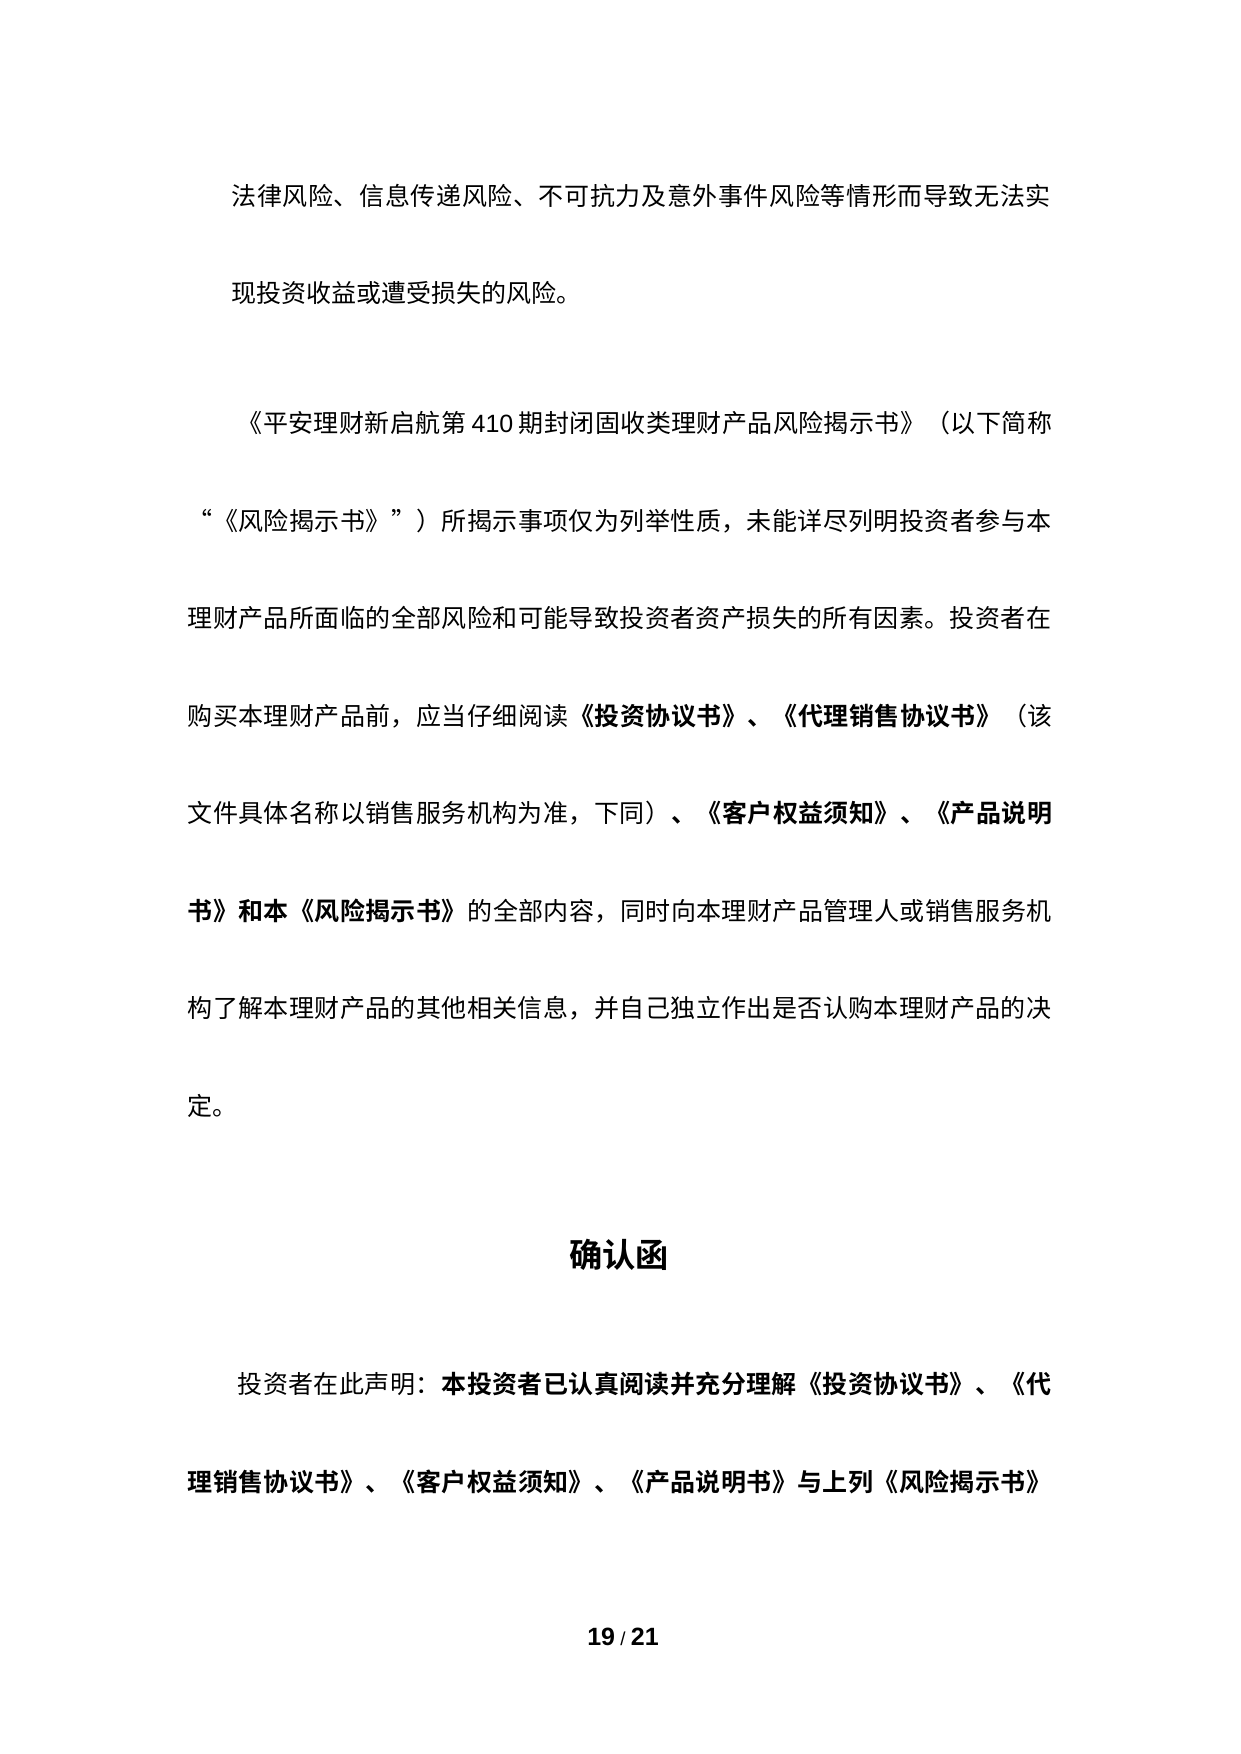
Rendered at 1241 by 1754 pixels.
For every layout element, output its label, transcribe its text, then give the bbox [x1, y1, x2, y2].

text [187, 1350, 1053, 1513]
text 确认函 [187, 1220, 1050, 1285]
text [231, 162, 1053, 324]
text 《平安理财新启航第410期封闭固收类理财产品风险揭示书》（以下简称“《风险揭示书》”）所揭示事项仅为列举性质，未能详尽列明投资者参与本理财产品所面临的全部风险和可能导致投资者资产损失的所有因素。投资者在购买本理财产品前，应当仔细阅读《投资协议书》、《代理销售协议书》（该文件具体名称以销售服务机构为准，下同）、《客户权益须知》、《产品说明书》和本《风险揭示书》的全部内容，同时向本理财产品管理人或销售服务机构了解本理财产品的其他相关信息，并自己独立作出是否认购本理财产品的决定。 [187, 389, 1053, 1137]
